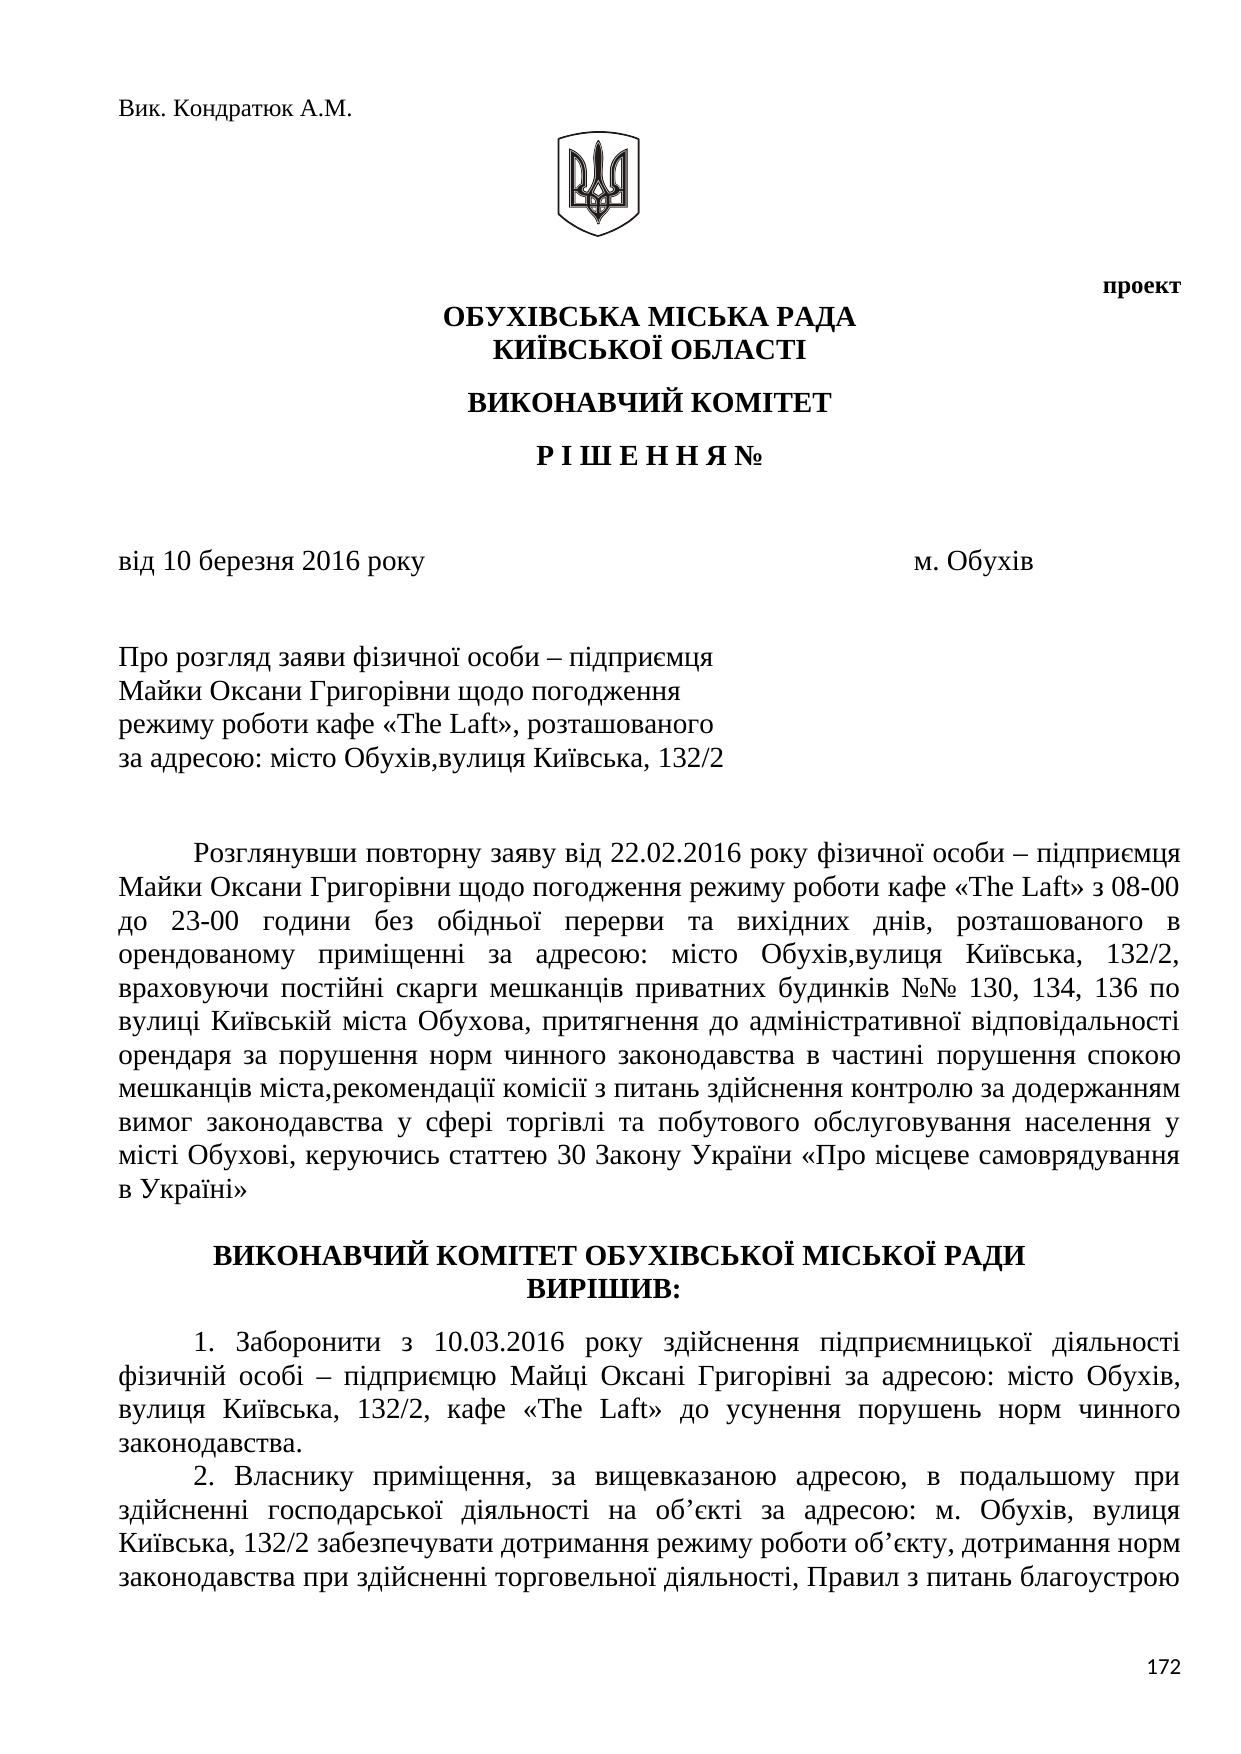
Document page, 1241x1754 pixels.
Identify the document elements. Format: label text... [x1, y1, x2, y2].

text режиму роботи кафе «The Laft», розташованого [118, 706, 1181, 740]
text Майки Оксани Григорівни щодо погодження [118, 673, 1181, 706]
text ОБУХІВСЬКА МІСЬКА РАДА [118, 299, 1181, 332]
text Про розгляд заяви фізичної особи – підприємця [118, 639, 1181, 673]
text проект [118, 270, 1181, 299]
text від 10 березня 2016 року м. Обухів [118, 543, 1181, 577]
text ВИКОНАВЧИЙ КОМІТЕТ ОБУХІВСЬКОЇ МІСЬКОЇ РАДИ [118, 1238, 1181, 1272]
text Р І Ш Е Н Н Я № [118, 438, 1181, 471]
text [118, 1458, 1181, 1593]
text ВИКОНАВЧИЙ КОМІТЕТ [118, 385, 1181, 419]
text 1. Заборонити з 10.03.2016 року здійснення підприємницької діяльності фізичній особі – підприємцю Майці Оксані Григорівні за адресою: місто Обухів, вулиця Київська, 132/2, кафе «The Laft» до усунення порушень норм чинного законодавства. [118, 1324, 1181, 1458]
subtitle КИЇВСЬКОЇ ОБЛАСТІ [118, 332, 1181, 366]
text Розглянувши повторну заяву від 22.02.2016 року фізичної особи – підприємця Майки Оксани Григорівни щодо погодження режиму роботи кафе «The Laft» з 08-00 до 23-00 години без обідньої перерви та вихідних днів, розташованого в орендованому приміщенні за адресою: місто Обухів,вулиця Київська, 132/2, враховуючи постійні скарги мешканців приватних будинків №№ 130, 134, 136 по вулиці Київській міста Обухова, притягнення до адміністративної відповідальності орендаря за порушення норм чинного законодавства в частині порушення спокою мешканців міста,рекомендації комісії з питань здійснення контролю за додержанням вимог законодавства у сфері торгівлі та побутового обслуговування населення у місті Обухові, керуючись статтею 30 Закону України «Про місцеве самоврядування в Україні» [118, 836, 1181, 1204]
text за адресою: місто Обухів,вулиця Київська, 132/2 [118, 740, 1181, 773]
text ВИРІШИВ: [118, 1272, 1181, 1305]
text Вик. Кондратюк А.М. [118, 93, 1181, 121]
